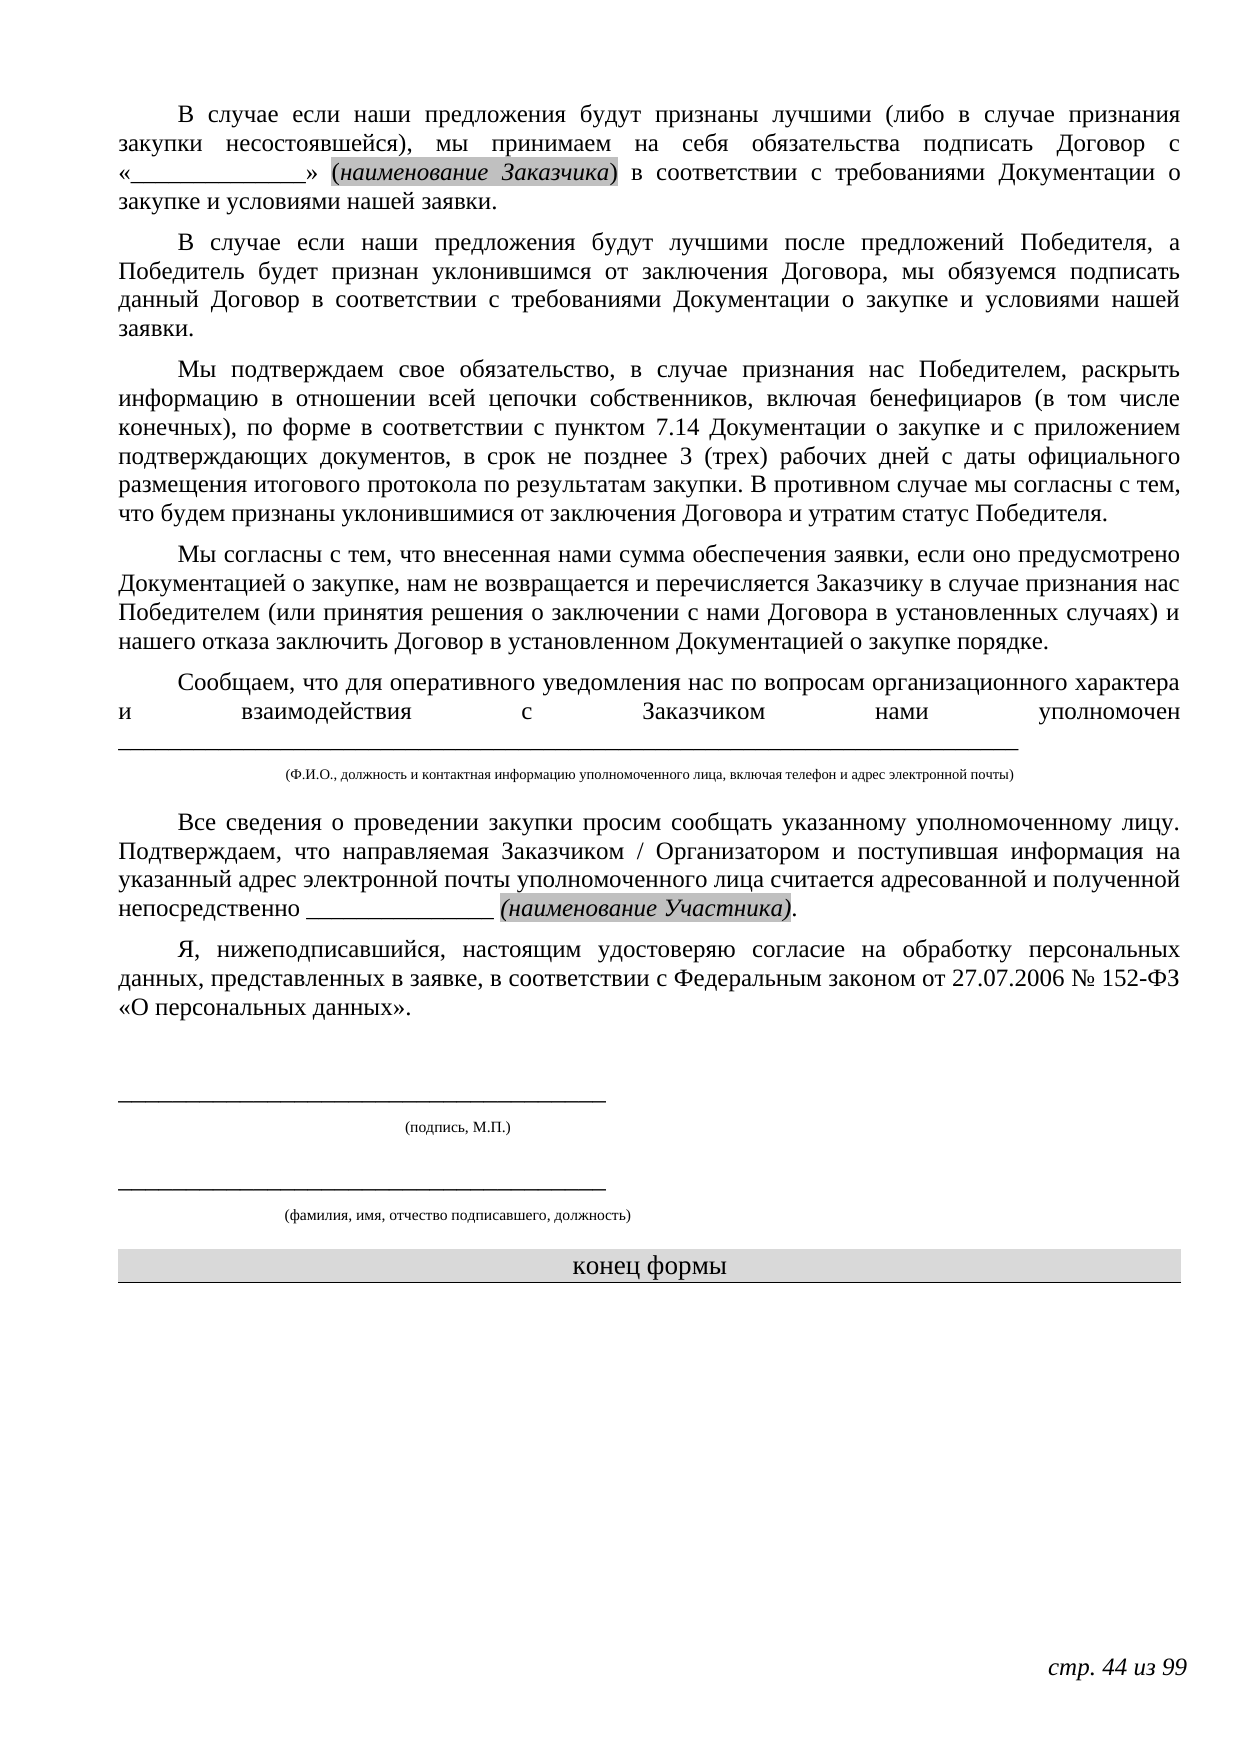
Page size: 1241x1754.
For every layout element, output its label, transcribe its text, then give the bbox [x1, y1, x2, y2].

text В случае если наши предложения будут лучшими после предложений Победителя, а Победитель будет признан уклонившимся от заключения Договора, мы обязуемся подписать данный Договор в соответствии с требованиями Документации о закупке и условиями нашей заявки. [118, 227, 1181, 342]
text Мы подтверждаем свое обязательство, в случае признания нас Победителем, раскрыть информацию в отношении всей цепочки собственников, включая бенефициаров (в том числе конечных), по форме в соответствии с пунктом 7.14 Документации о закупке и с приложением подтверждающих документов, в срок не позднее 3 (трех) рабочих дней с даты официального размещения итогового протокола по результатам закупки. В противном случае мы согласны с тем, что будем признаны уклонившимися от заключения Договора и утратим статус Победителя. [118, 354, 1181, 527]
text конец формы [118, 1249, 1181, 1282]
text Я, нижеподписавшийся, настоящим удостоверяю согласие на обработку персональных данных, представленных в заявке, в соответствии с Федеральным законом от 27.07.2006 № 152-ФЗ «О персональных данных». [118, 934, 1181, 1021]
text Все сведения о проведении закупки просим сообщать указанному уполномоченному лицу. Подтверждаем, что направляемая Заказчиком / Организатором и поступившая информация на указанный адрес электронной почты уполномоченного лица считается адресованной и полученной непосредственно _______________ (наименование Участника). [118, 807, 1181, 922]
text Сообщаем, что для оперативного уведомления нас по вопросам организационного характера и взаимодействия с Заказчиком нами уполномочен ________________________________________________________________________ [118, 667, 1181, 753]
text ____________________________________ [118, 1162, 1181, 1193]
text (фамилия, имя, отчество подписавшего, должность) [118, 1205, 797, 1237]
text Мы согласны с тем, что внесенная нами сумма обеспечения заявки, если оно предусмотрено Документацией о закупке, нам не возвращается и перечисляется Заказчику в случае признания нас Победителем (или принятия решения о заключении с нами Договора в установленных случаях) и нашего отказа заключить Договор в установленном Документацией о закупке порядке. [118, 539, 1181, 654]
text В случае если наши предложения будут признаны лучшими (либо в случае признания закупки несостоявшейся), мы принимаем на себя обязательства подписать Договор с «______________» (наименование Заказчика) в соответствии с требованиями Документации о закупке и условиями нашей заявки. [118, 99, 1181, 214]
text (Ф.И.О., должность и контактная информацию уполномоченного лица, включая телефон и адрес электронной почты) [118, 766, 1181, 794]
text (подпись, М.П.) [118, 1118, 797, 1149]
text ____________________________________ [118, 1074, 1181, 1106]
